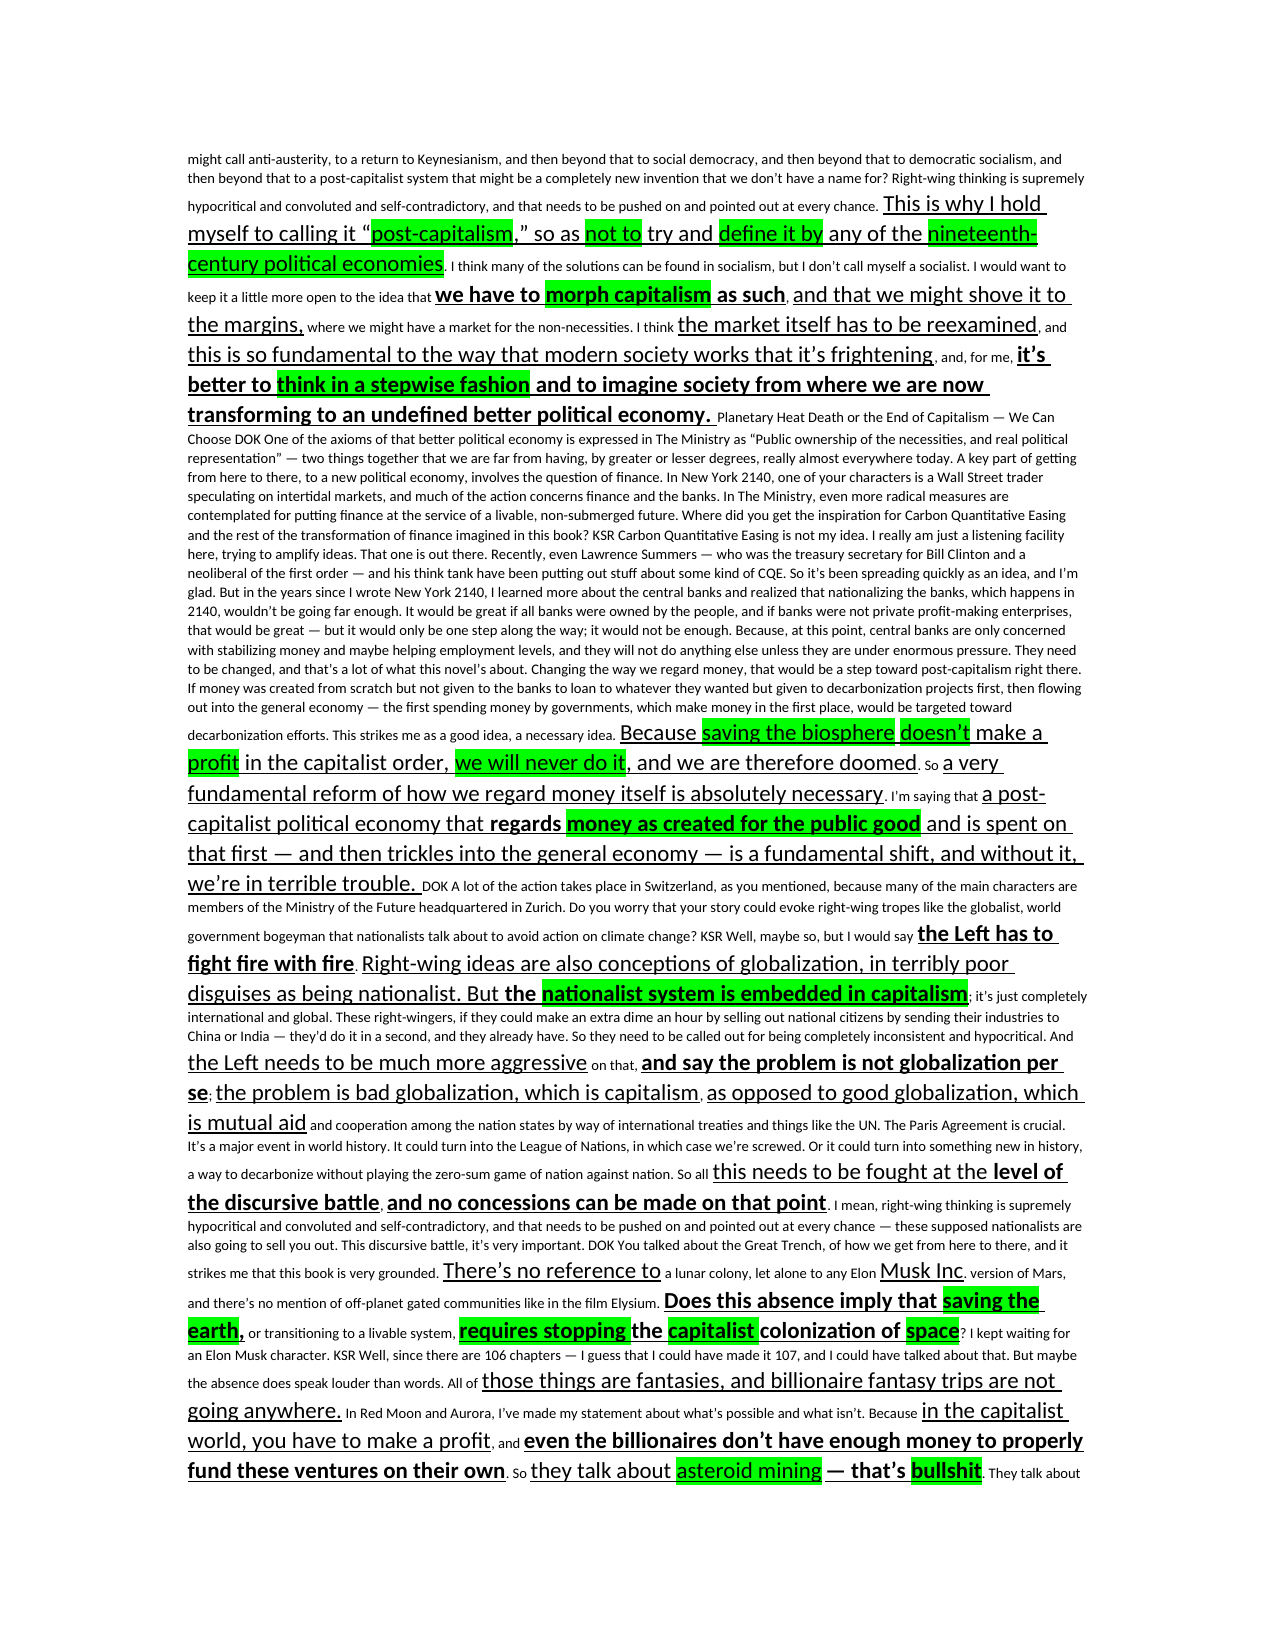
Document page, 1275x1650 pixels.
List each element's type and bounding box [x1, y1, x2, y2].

text [187, 150, 1087, 1485]
